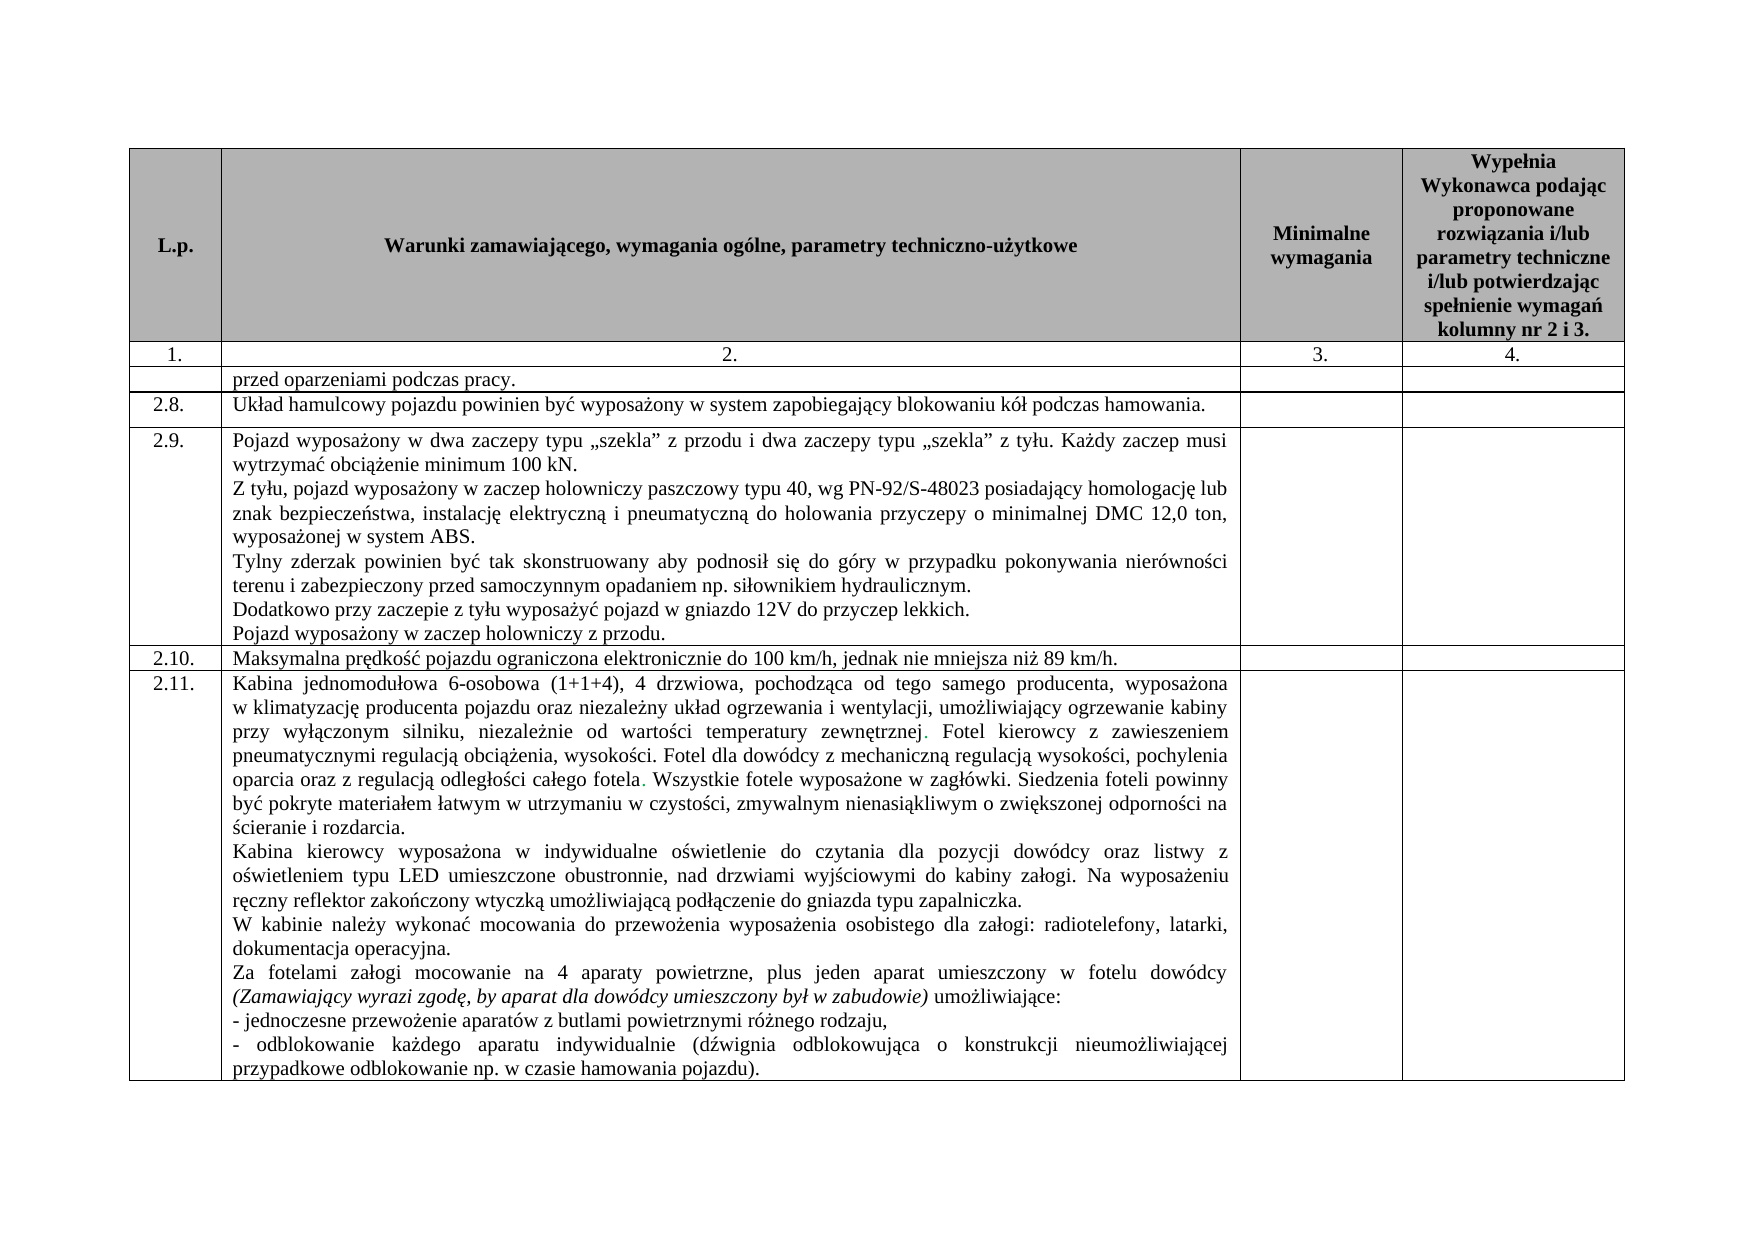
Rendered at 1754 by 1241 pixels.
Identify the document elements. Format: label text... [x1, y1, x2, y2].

table_cell [1403, 671, 1624, 1080]
table_cell [1403, 646, 1624, 670]
table_cell Wylot spalin nie może być skierowany na stanowiska obsługi poszczególnych urządzeń oraz musi zapewniać ochronę przed oparzeniami podczas pracy. [222, 367, 1240, 391]
table_cell [130, 428, 221, 645]
table_cell [130, 671, 221, 1080]
table_cell [1241, 428, 1402, 645]
table_header Warunki zamawiającego, wymagania ogólne, parametry techniczno-użytkowe [222, 149, 1240, 341]
table_header Minimalne wymagania [1241, 149, 1402, 341]
table_cell [130, 367, 221, 391]
table_cell [1403, 367, 1624, 391]
table_cell [130, 393, 221, 427]
table_header Wypełnia Wykonawca podając proponowane rozwiązania i/lub parametry techniczne i/lub potwierdzając spełnienie wymagań kolumny nr 2 i 3. [1403, 149, 1624, 341]
table_cell [130, 342, 221, 366]
table_cell [1241, 671, 1402, 1080]
table_cell [1403, 342, 1624, 366]
table_cell Pojazd wyposażony w dwa zaczepy typu „szekla” z przodu i dwa zaczepy typu „szekla” z tyłu. Każdy zaczep musi wytrzymać obciążenie minimum 100 kN. Z tyłu, pojazd wyposażony w zaczep holowniczy paszczowy typu 40, wg PN-92/S-48023 posiadający homologację lub znak bezpieczeństwa, instalację elektryczną i pneumatyczną do holowania przyczepy o minimalnej DMC 12,0 ton, wyposażonej w system ABS. Tylny zderzak powinien być tak skonstruowany aby podnosił się do góry w przypadku pokonywania nierówności terenu i zabezpieczony przed samoczynnym opadaniem np. siłownikiem hydraulicznym. Dodatkowo przy zaczepie z tyłu wyposażyć pojazd w gniazdo 12V do przyczep lekkich. Pojazd wyposażony w zaczep holowniczy z przodu. [222, 428, 1240, 645]
table_cell [1241, 646, 1402, 670]
table_cell Maksymalna prędkość pojazdu ograniczona elektronicznie do 100 km/h, jednak nie mniejsza niż 89 km/h. [222, 646, 1240, 670]
table_cell [1241, 342, 1402, 366]
table_cell [1403, 428, 1624, 645]
table_cell [130, 646, 221, 670]
table_cell [1403, 393, 1624, 427]
table_cell [222, 342, 1240, 366]
table_cell Układ hamulcowy pojazdu powinien być wyposażony w system zapobiegający blokowaniu kół podczas hamowania. [222, 393, 1240, 427]
table_header L.p. [130, 149, 221, 341]
table_cell [1241, 393, 1402, 427]
table_cell [1241, 367, 1402, 391]
